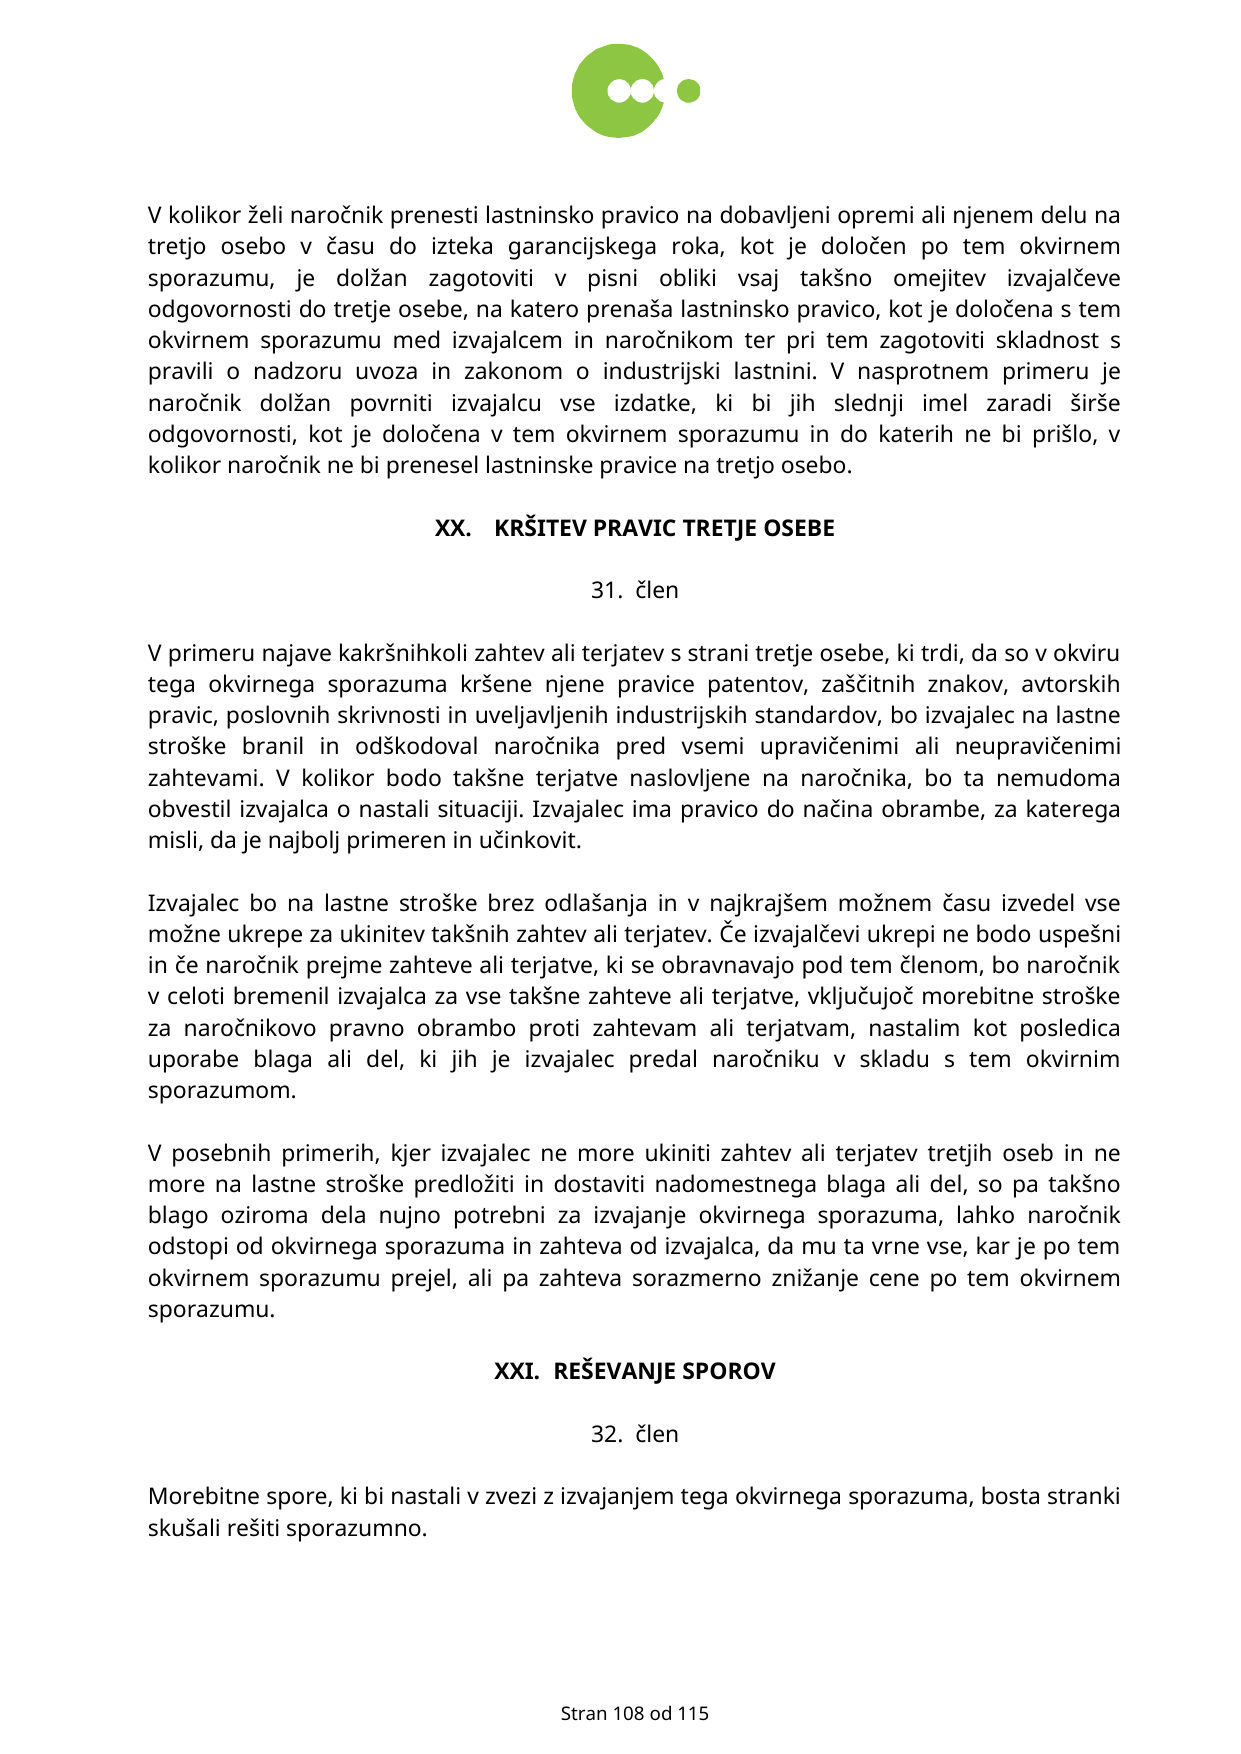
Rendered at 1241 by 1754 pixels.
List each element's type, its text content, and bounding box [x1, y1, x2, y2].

text Morebitne spore, ki bi nastali v zvezi z izvajanjem tega okvirnega sporazuma, bosta stranki skušali rešiti sporazumno. [148, 1480, 1122, 1543]
text Izvajalec bo na lastne stroške brez odlašanja in v najkrajšem možnem času izvedel vse možne ukrepe za ukinitev takšnih zahtev ali terjatev. Če izvajalčevi ukrepi ne bodo uspešni in če naročnik prejme zahteve ali terjatve, ki se obravnavajo pod tem členom, bo naročnik v celoti bremenil izvajalca za vse takšne zahteve ali terjatve, vključujoč morebitne stroške za naročnikovo pravno obrambo proti zahtevam ali terjatvam, nastalim kot posledica uporabe blaga ali del, ki jih je izvajalec predal naročniku v skladu s tem okvirnim sporazumom. [148, 886, 1122, 1105]
text V primeru najave kakršnihkoli zahtev ali terjatev s strani tretje osebe, ki trdi, da so v okviru tega okvirnega sporazuma kršene njene pravice patentov, zaščitnih znakov, avtorskih pravic, poslovnih skrivnosti in uveljavljenih industrijskih standardov, bo izvajalec na lastne stroške branil in odškodoval naročnika pred vsemi upravičenimi ali neupravičenimi zahtevami. V kolikor bodo takšne terjatve naslovljene na naročnika, bo ta nemudoma obvestil izvajalca o nastali situaciji. Izvajalec ima pravico do načina obrambe, za katerega misli, da je najbolj primeren in učinkovit. [148, 636, 1122, 855]
list člen [148, 574, 1122, 605]
list REŠEVANJE SPOROV [148, 1355, 1122, 1386]
text V posebnih primerih, kjer izvajalec ne more ukiniti zahtev ali terjatev tretjih oseb in ne more na lastne stroške predložiti in dostaviti nadomestnega blaga ali del, so pa takšno blago oziroma dela nujno potrebni za izvajanje okvirnega sporazuma, lahko naročnik odstopi od okvirnega sporazuma in zahteva od izvajalca, da mu ta vrne vse, kar je po tem okvirnem sporazumu prejel, ali pa zahteva sorazmerno znižanje cene po tem okvirnem sporazumu. [148, 1136, 1122, 1324]
list člen [148, 1418, 1122, 1449]
text V kolikor želi naročnik prenesti lastninsko pravico na dobavljeni opremi ali njenem delu na tretjo osebo v času do izteka garancijskega roka, kot je določen po tem okvirnem sporazumu, je dolžan zagotoviti v pisni obliki vsaj takšno omejitev izvajalčeve odgovornosti do tretje osebe, na katero prenaša lastninsko pravico, kot je določena s tem okvirnem sporazumu med izvajalcem in naročnikom ter pri tem zagotoviti skladnost s pravili o nadzoru uvoza in zakonom o industrijski lastnini. V nasprotnem primeru je naročnik dolžan povrniti izvajalcu vse izdatke, ki bi jih slednji imel zaradi širše odgovornosti, kot je določena v tem okvirnem sporazumu in do katerih ne bi prišlo, v kolikor naročnik ne bi prenesel lastninske pravice na tretjo osebo. [148, 199, 1122, 480]
list KRŠITEV PRAVIC TRETJE OSEBE [148, 511, 1122, 543]
